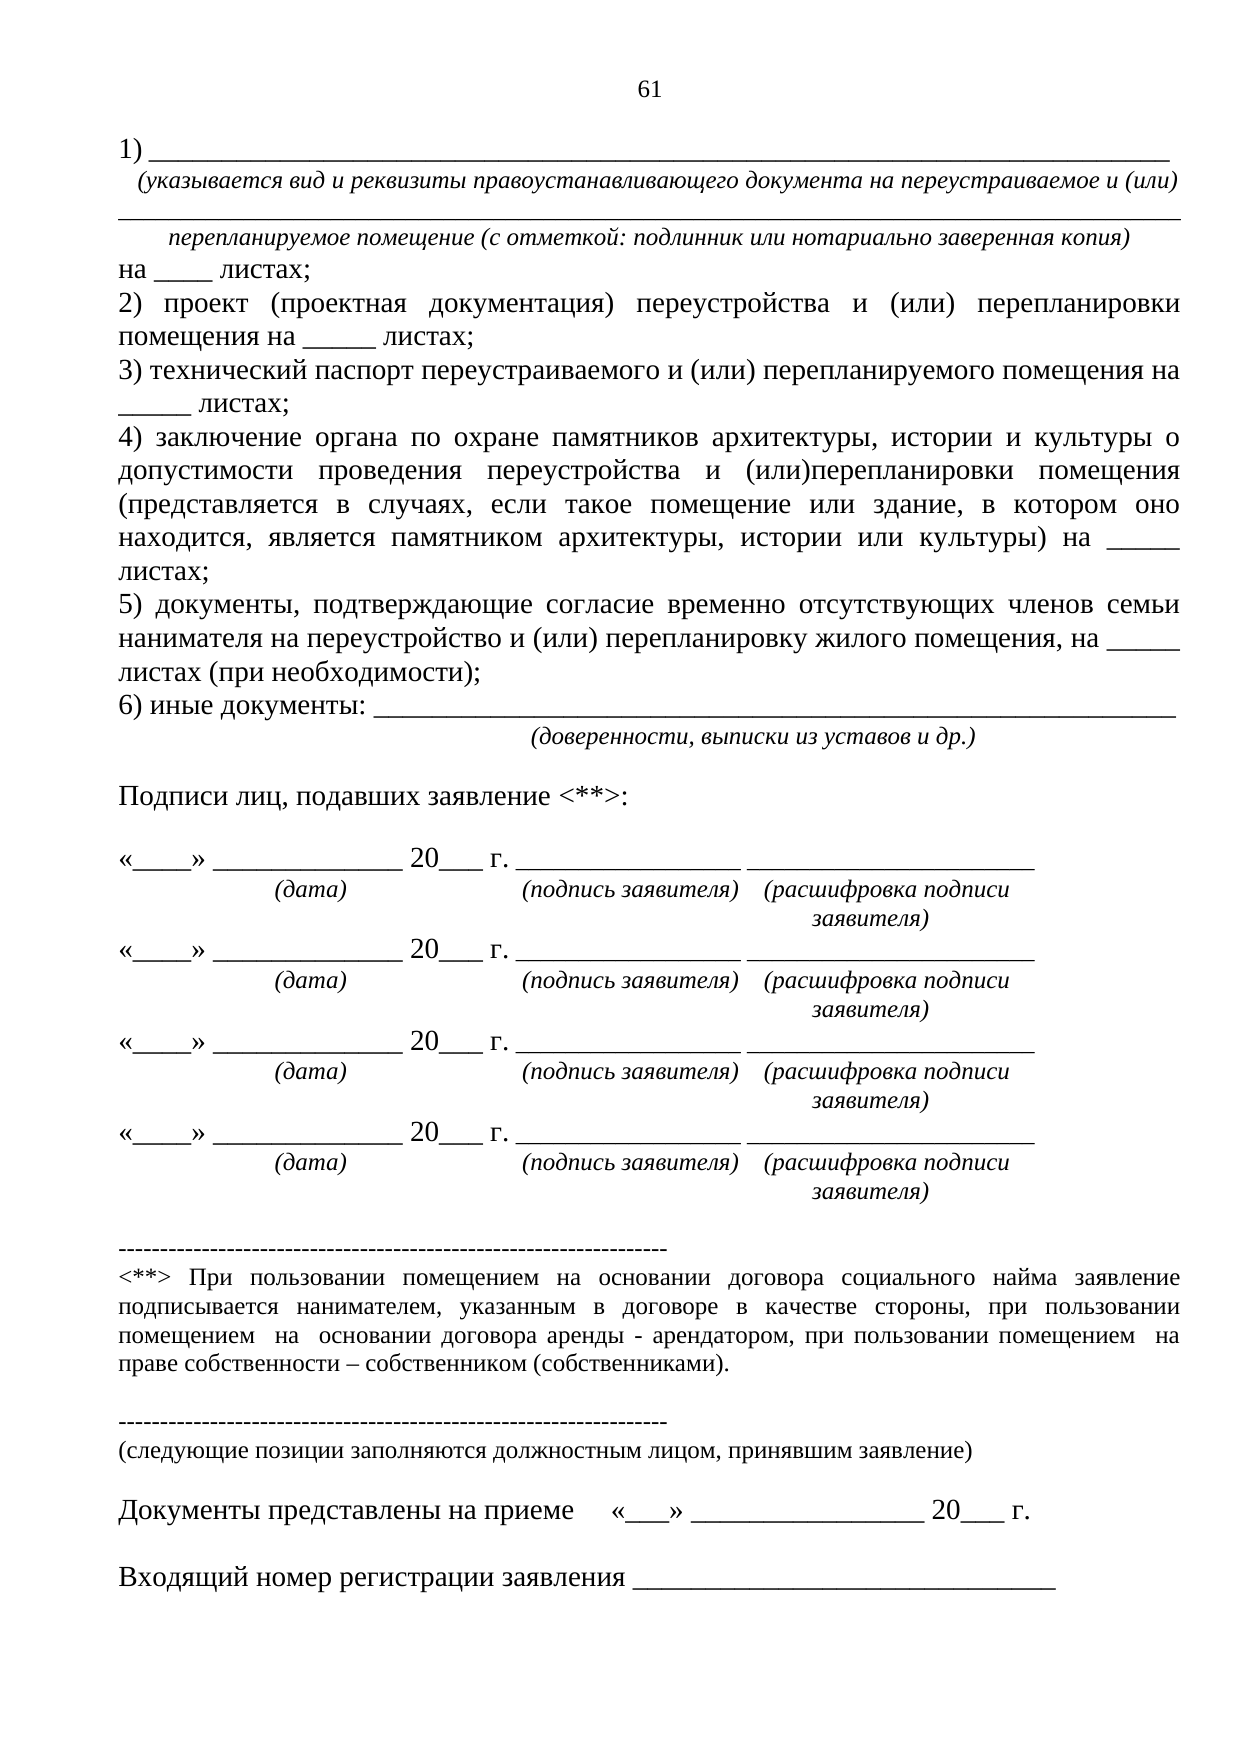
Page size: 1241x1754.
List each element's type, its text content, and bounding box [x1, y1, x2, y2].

text «____» _____________ 20___ г. __________________ _______________________ [118, 1023, 1181, 1056]
text 5) документы, подтверждающие согласие временно отсутствующих членов семьи нанимателя на переустройство и (или) перепланировку жилого помещения, на _____ листах (при необходимости); [118, 587, 1181, 687]
text 2) проект (проектная документация) переустройства и (или) перепланировки помещения на _____ листах; [118, 285, 1181, 352]
text (дата) (подпись заявителя) (расшифровка подписи [118, 874, 1181, 903]
text заявителя) [118, 1176, 1181, 1205]
text Входящий номер регистрации заявления _____________________________ [118, 1559, 1181, 1593]
text <**> При пользовании помещением на основании договора социального найма заявление подписывается нанимателем, указанным в договоре в качестве стороны, при пользовании помещением на основании договора аренды - арендатором, при пользовании помещением на праве собственности – собственником (собственниками). [118, 1262, 1181, 1377]
text 4) заключение органа по охране памятников архитектуры, истории и культуры о допустимости проведения переустройства и (или)перепланировки помещения (представляется в случаях, если такое помещение или здание, в котором оно находится, является памятником архитектуры, истории или культуры) на _____ листах; [118, 419, 1181, 587]
text перепланируемое помещение (с отметкой: подлинник или нотариально заверенная копия) [118, 222, 1181, 251]
text заявителя) [118, 903, 1181, 932]
text заявителя) [118, 994, 1181, 1023]
text «____» _____________ 20___ г. __________________ _______________________ [118, 841, 1181, 874]
text ------------------------------------------------------------------ [118, 1406, 1181, 1435]
text (указывается вид и реквизиты правоустанавливающего документа на переустраиваемое и (или) _____________________________________________________________________________________ [118, 165, 1181, 219]
text (дата) (подпись заявителя) (расшифровка подписи [118, 1056, 1181, 1085]
text на ____ листах; [118, 251, 1181, 285]
text ------------------------------------------------------------------ [118, 1233, 1181, 1262]
text (дата) (подпись заявителя) (расшифровка подписи [118, 1147, 1181, 1176]
text (следующие позиции заполняются должностным лицом, принявшим заявление) [118, 1435, 1181, 1463]
text заявителя) [118, 1085, 1181, 1114]
text (доверенности, выписки из уставов и др.) [118, 721, 1181, 749]
text «____» _____________ 20___ г. __________________ _______________________ [118, 1114, 1181, 1147]
text (дата) (подпись заявителя) (расшифровка подписи [118, 965, 1181, 994]
text 1) ______________________________________________________________________ [118, 131, 1181, 165]
text Подписи лиц, подавших заявление <**>: [118, 778, 1181, 812]
text 3) технический паспорт переустраиваемого и (или) перепланируемого помещения на _____ листах; [118, 352, 1181, 419]
text 6) иные документы: _______________________________________________________ [118, 687, 1181, 721]
text Документы представлены на приеме «___» ________________ 20___ г. [118, 1492, 1181, 1526]
text «____» _____________ 20___ г. __________________ _______________________ [118, 932, 1181, 965]
